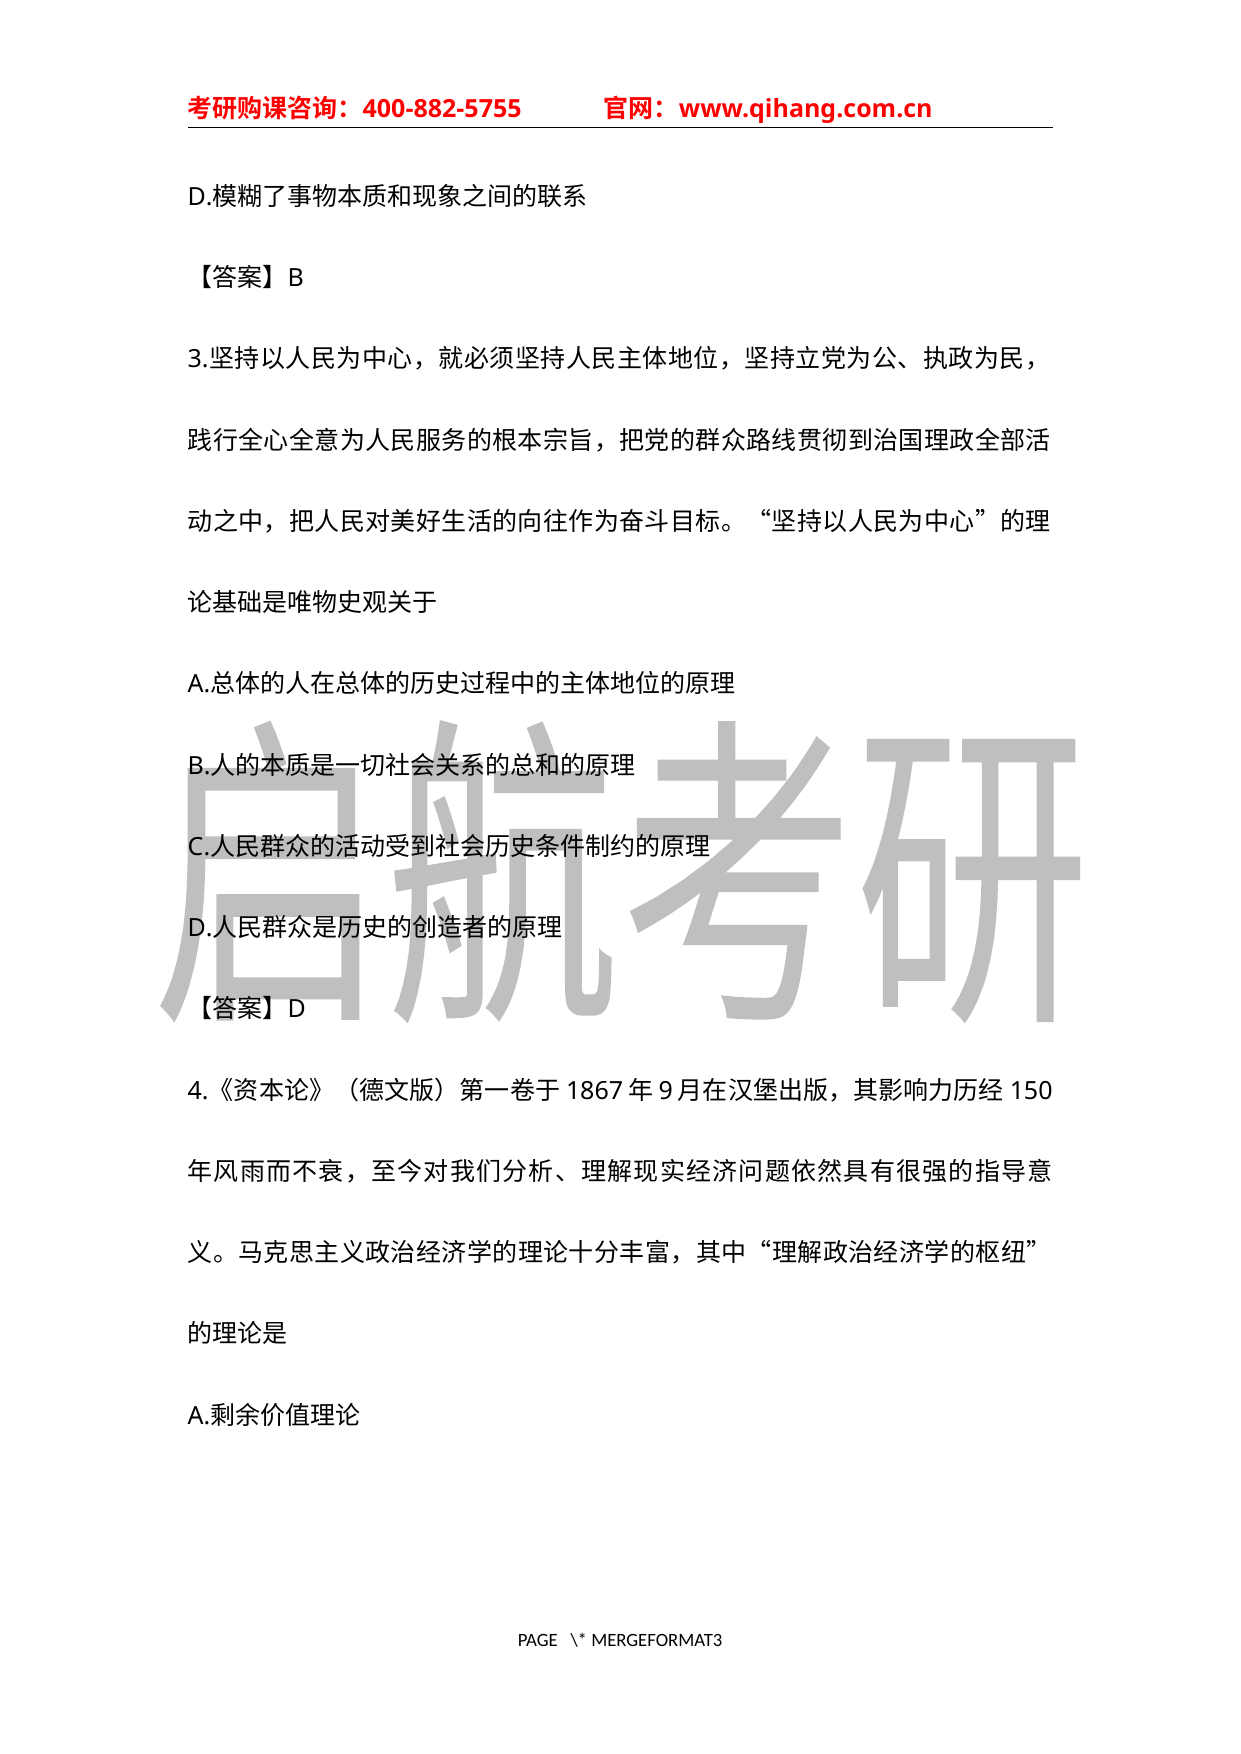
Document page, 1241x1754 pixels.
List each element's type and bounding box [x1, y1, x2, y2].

text [187, 162, 1053, 1446]
